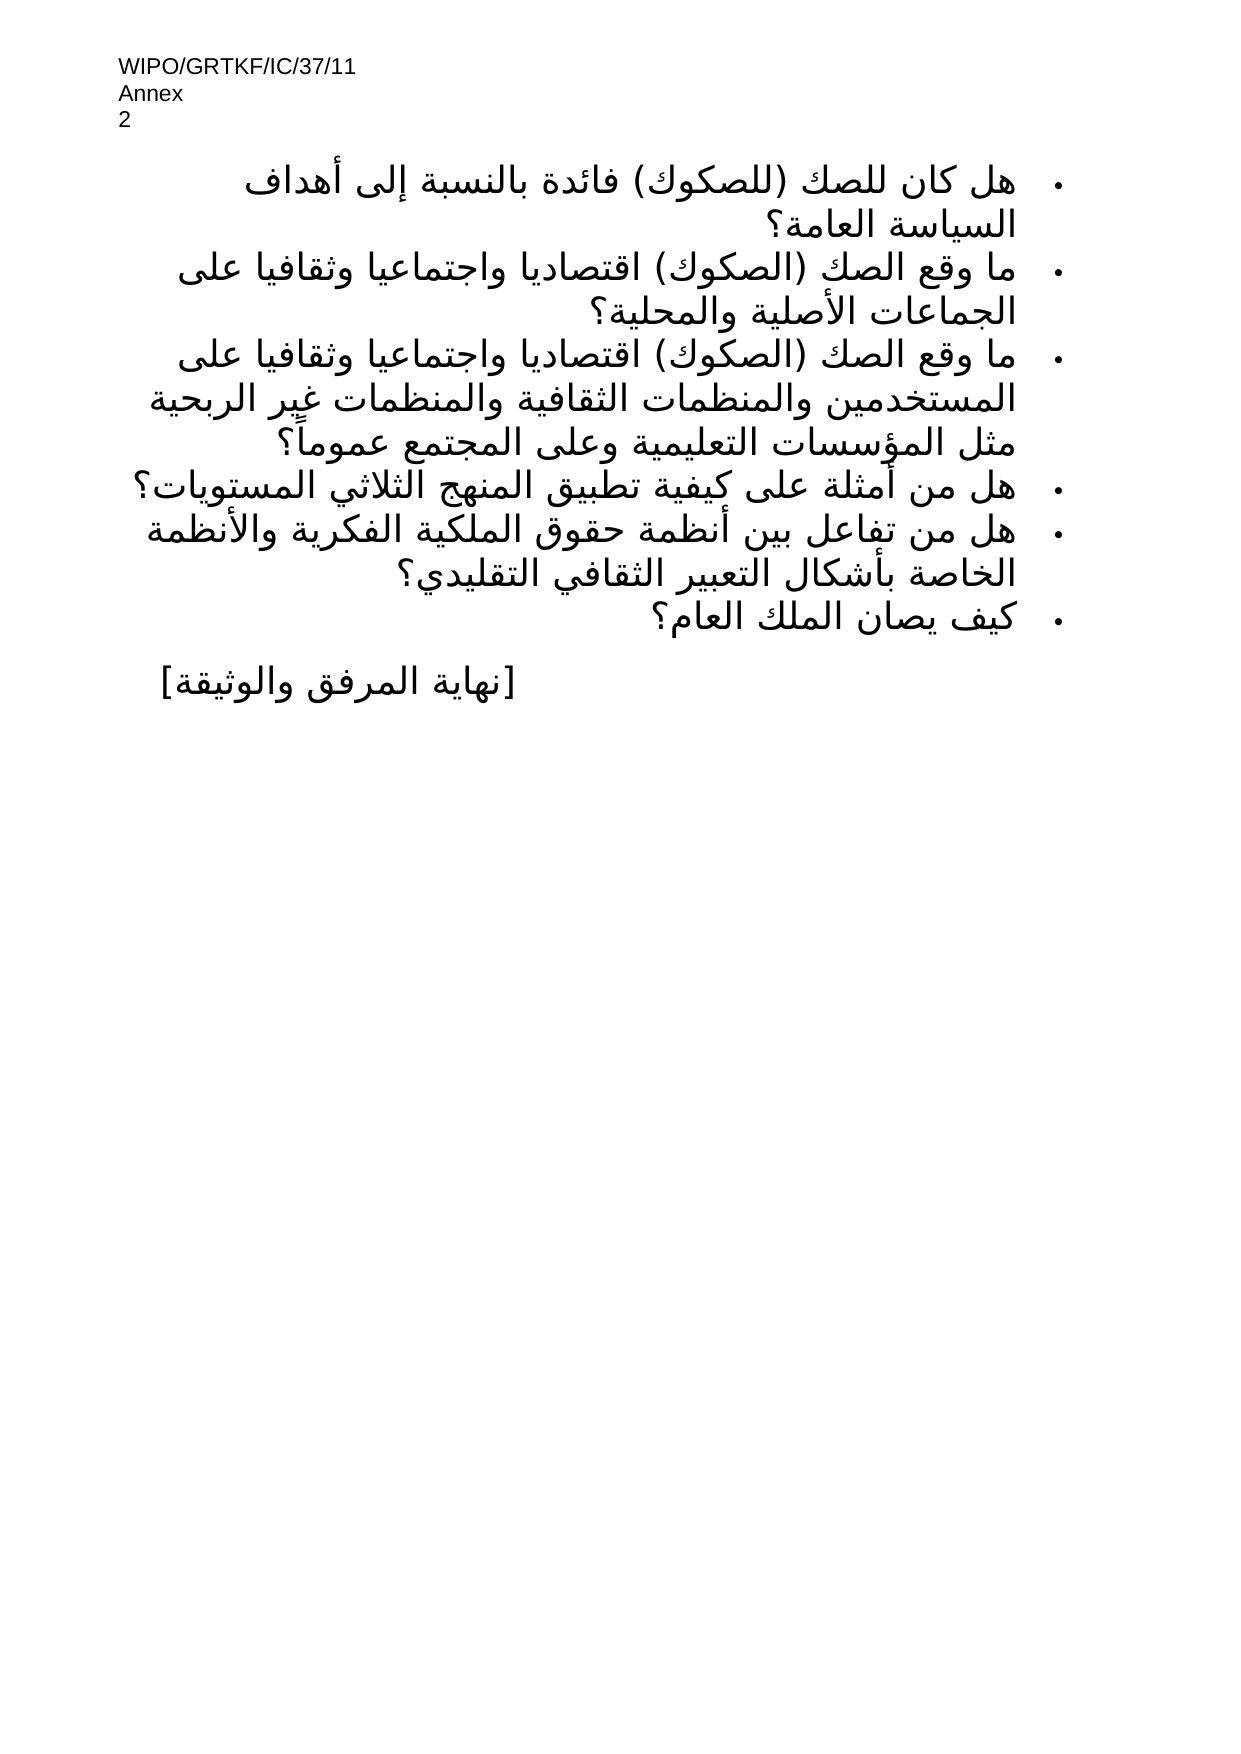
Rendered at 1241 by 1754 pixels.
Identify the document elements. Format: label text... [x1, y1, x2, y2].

list هل من أمثلة على كيفية تطبيق المنهج الثلاثي المستويات؟ [118, 464, 1055, 508]
list هل من تفاعل بين أنظمة حقوق الملكية الفكرية والأنظمة الخاصة بأشكال التعبير الثقافي التقليدي؟ [118, 508, 1055, 595]
list هل كان للصك (للصكوك) فائدة بالنسبة إلى أهداف السياسة العامة؟ [118, 158, 1055, 246]
list ما وقع الصك (الصكوك) اقتصاديا واجتماعيا وثقافيا على الجماعات الأصلية والمحلية؟ [118, 246, 1055, 333]
list ما وقع الصك (الصكوك) اقتصاديا واجتماعيا وثقافيا على المستخدمين والمنظمات الثقافية والمنظمات غير الربحية مثل المؤسسات التعليمية وعلى المجتمع عموماً؟ [118, 333, 1055, 464]
list كيف يصان الملك العام؟ [118, 595, 1055, 639]
text [نهاية المرفق والوثيقة] [118, 659, 516, 703]
